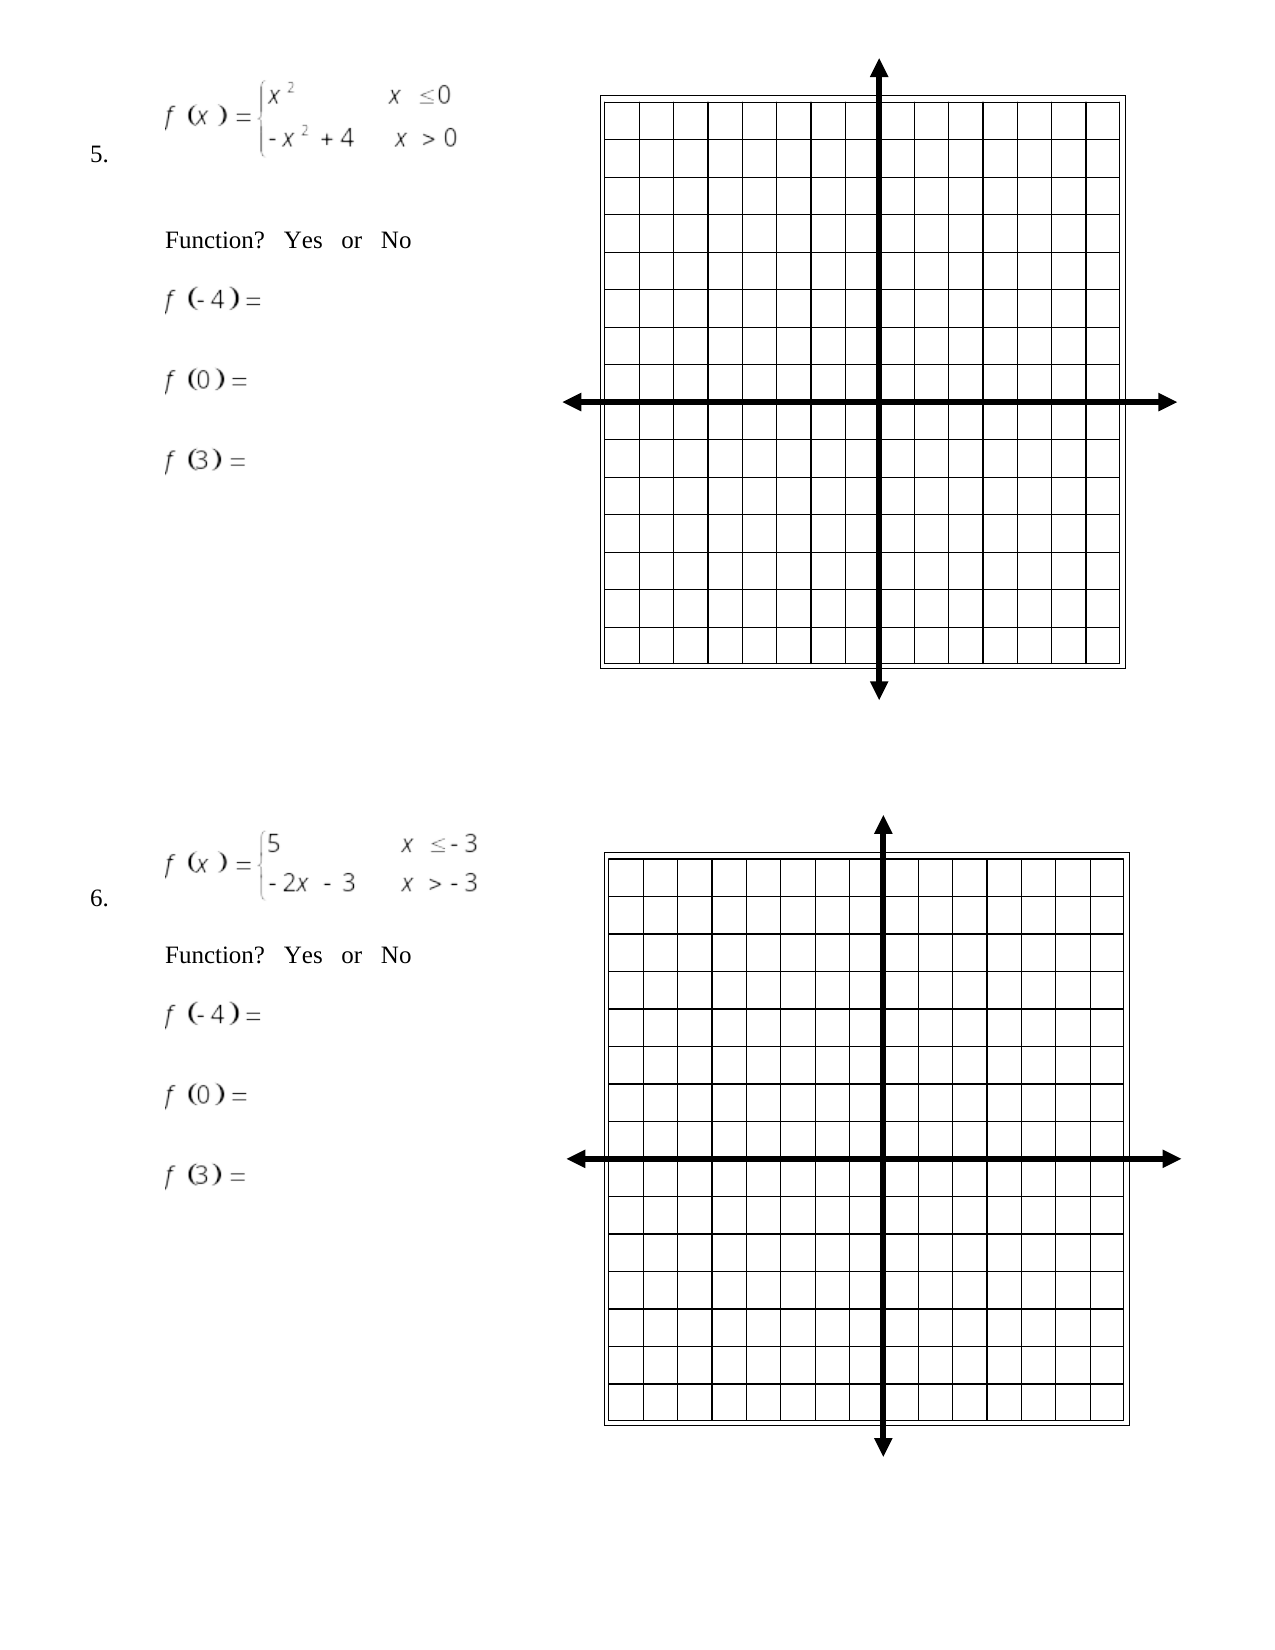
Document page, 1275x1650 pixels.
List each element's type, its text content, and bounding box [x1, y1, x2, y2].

text Function? Yes or No [90, 225, 1185, 254]
text 5. [90, 75, 1185, 168]
text 6. [90, 826, 1185, 911]
text Function? Yes or No [90, 940, 1185, 969]
